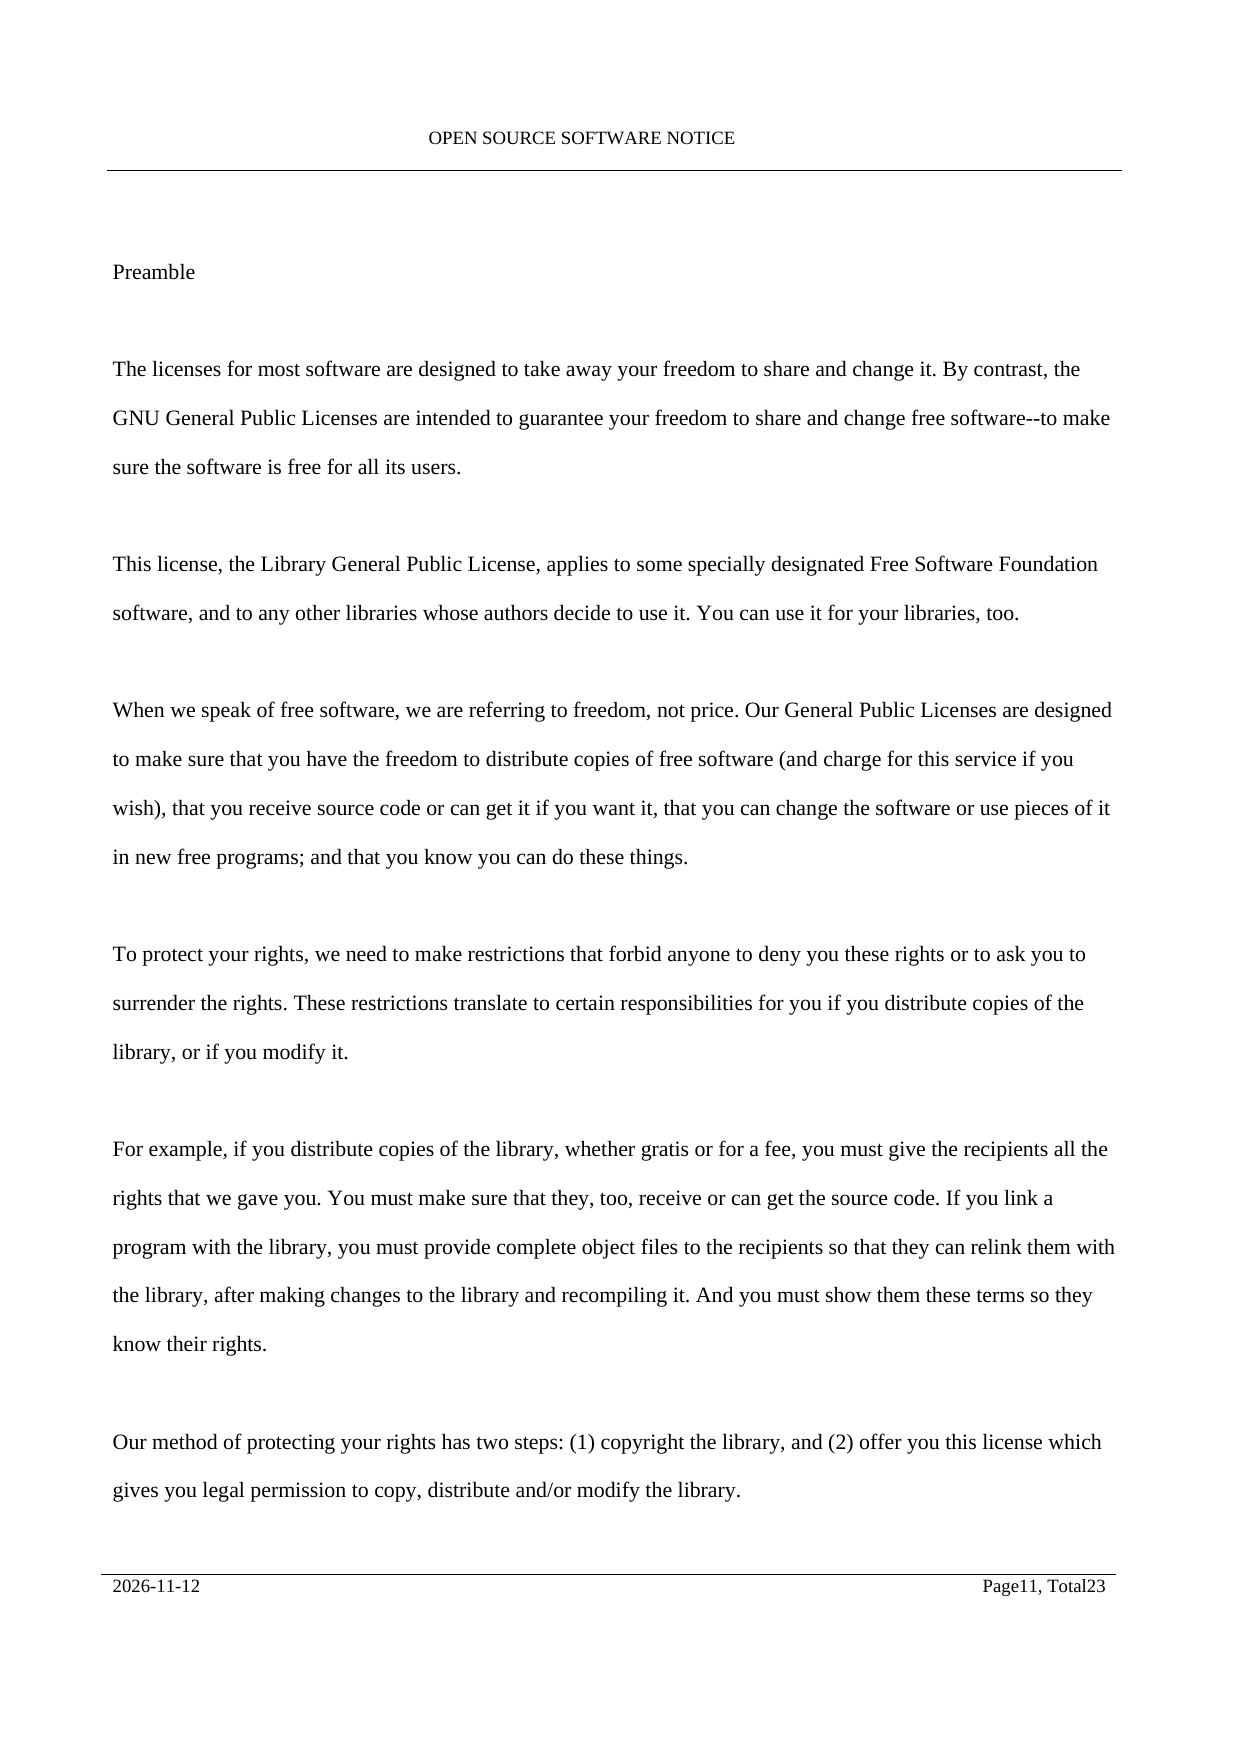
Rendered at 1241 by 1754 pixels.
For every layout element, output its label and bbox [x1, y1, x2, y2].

text [112, 206, 1128, 1506]
